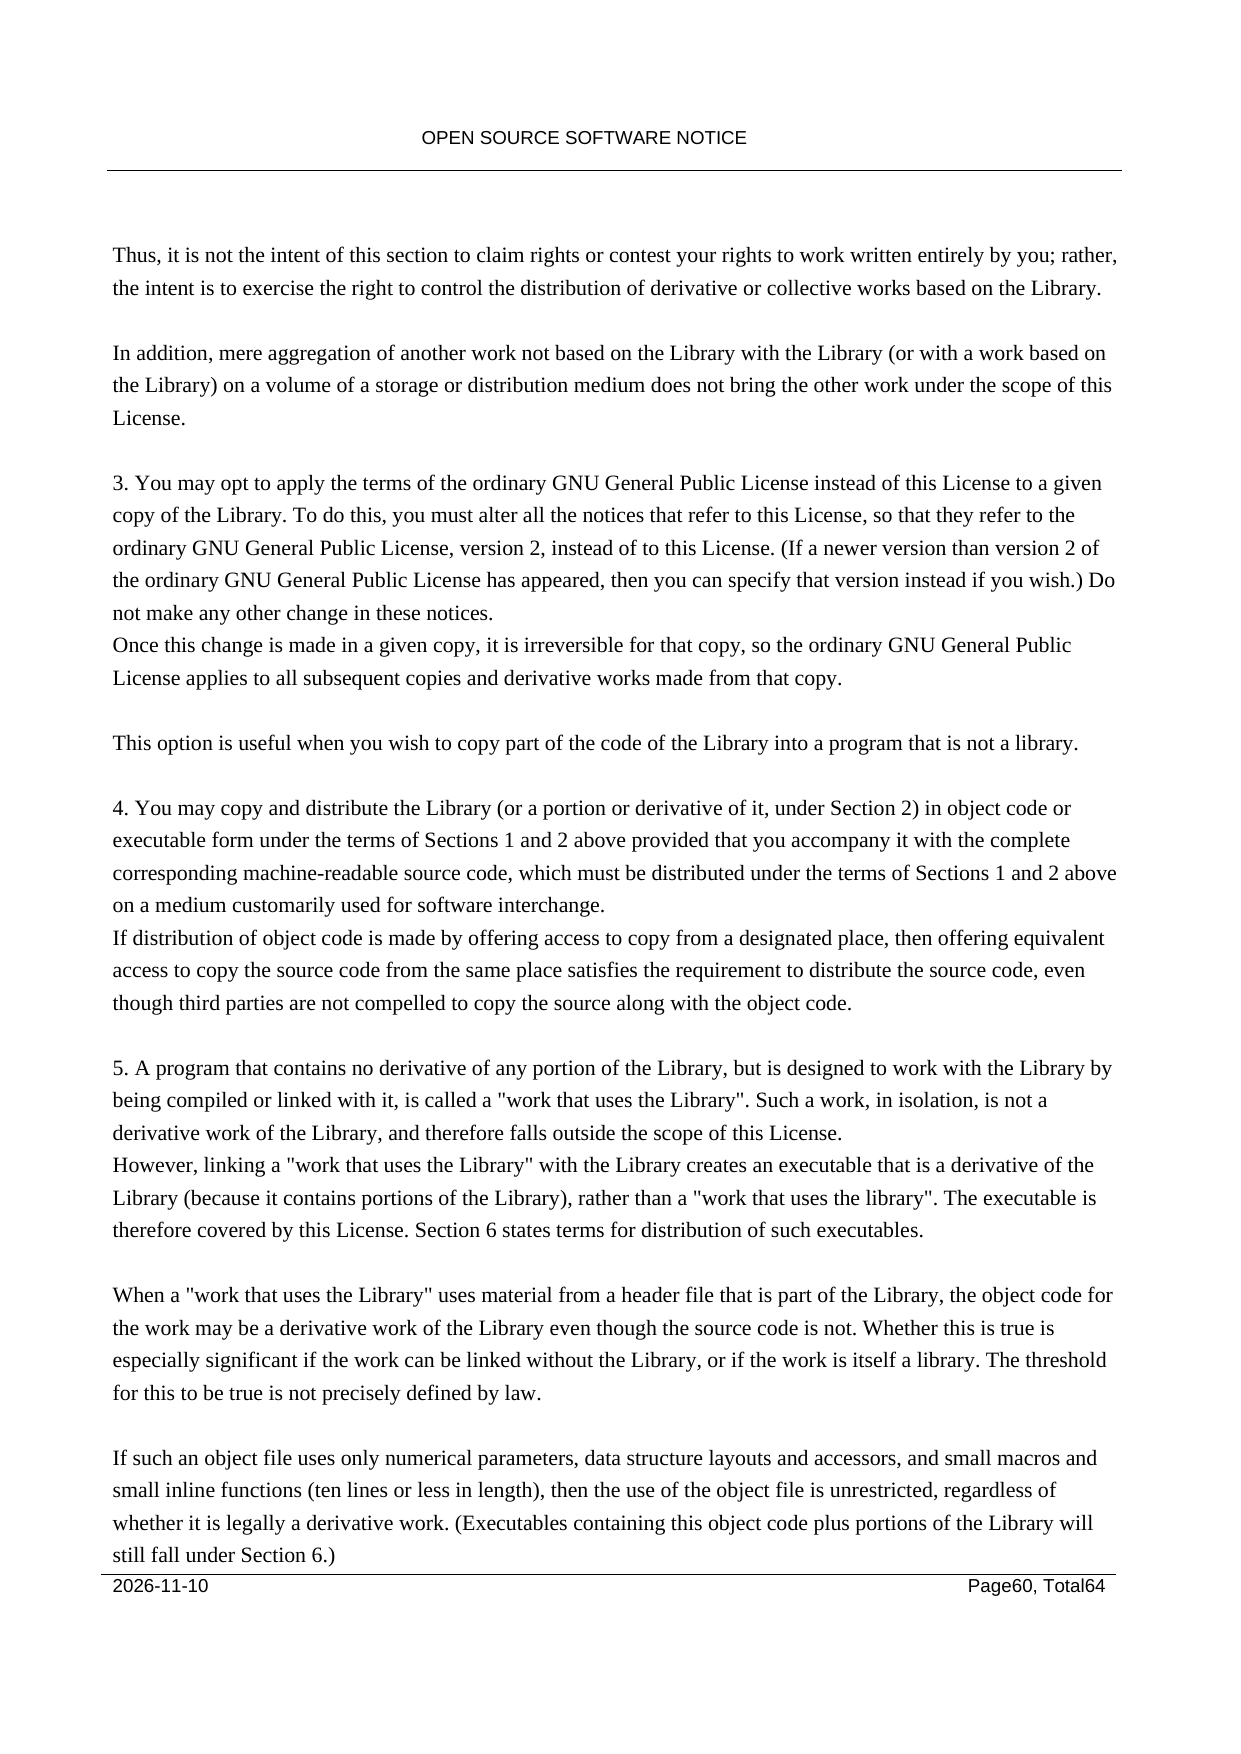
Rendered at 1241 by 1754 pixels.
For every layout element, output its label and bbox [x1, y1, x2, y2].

text [112, 206, 1128, 1571]
